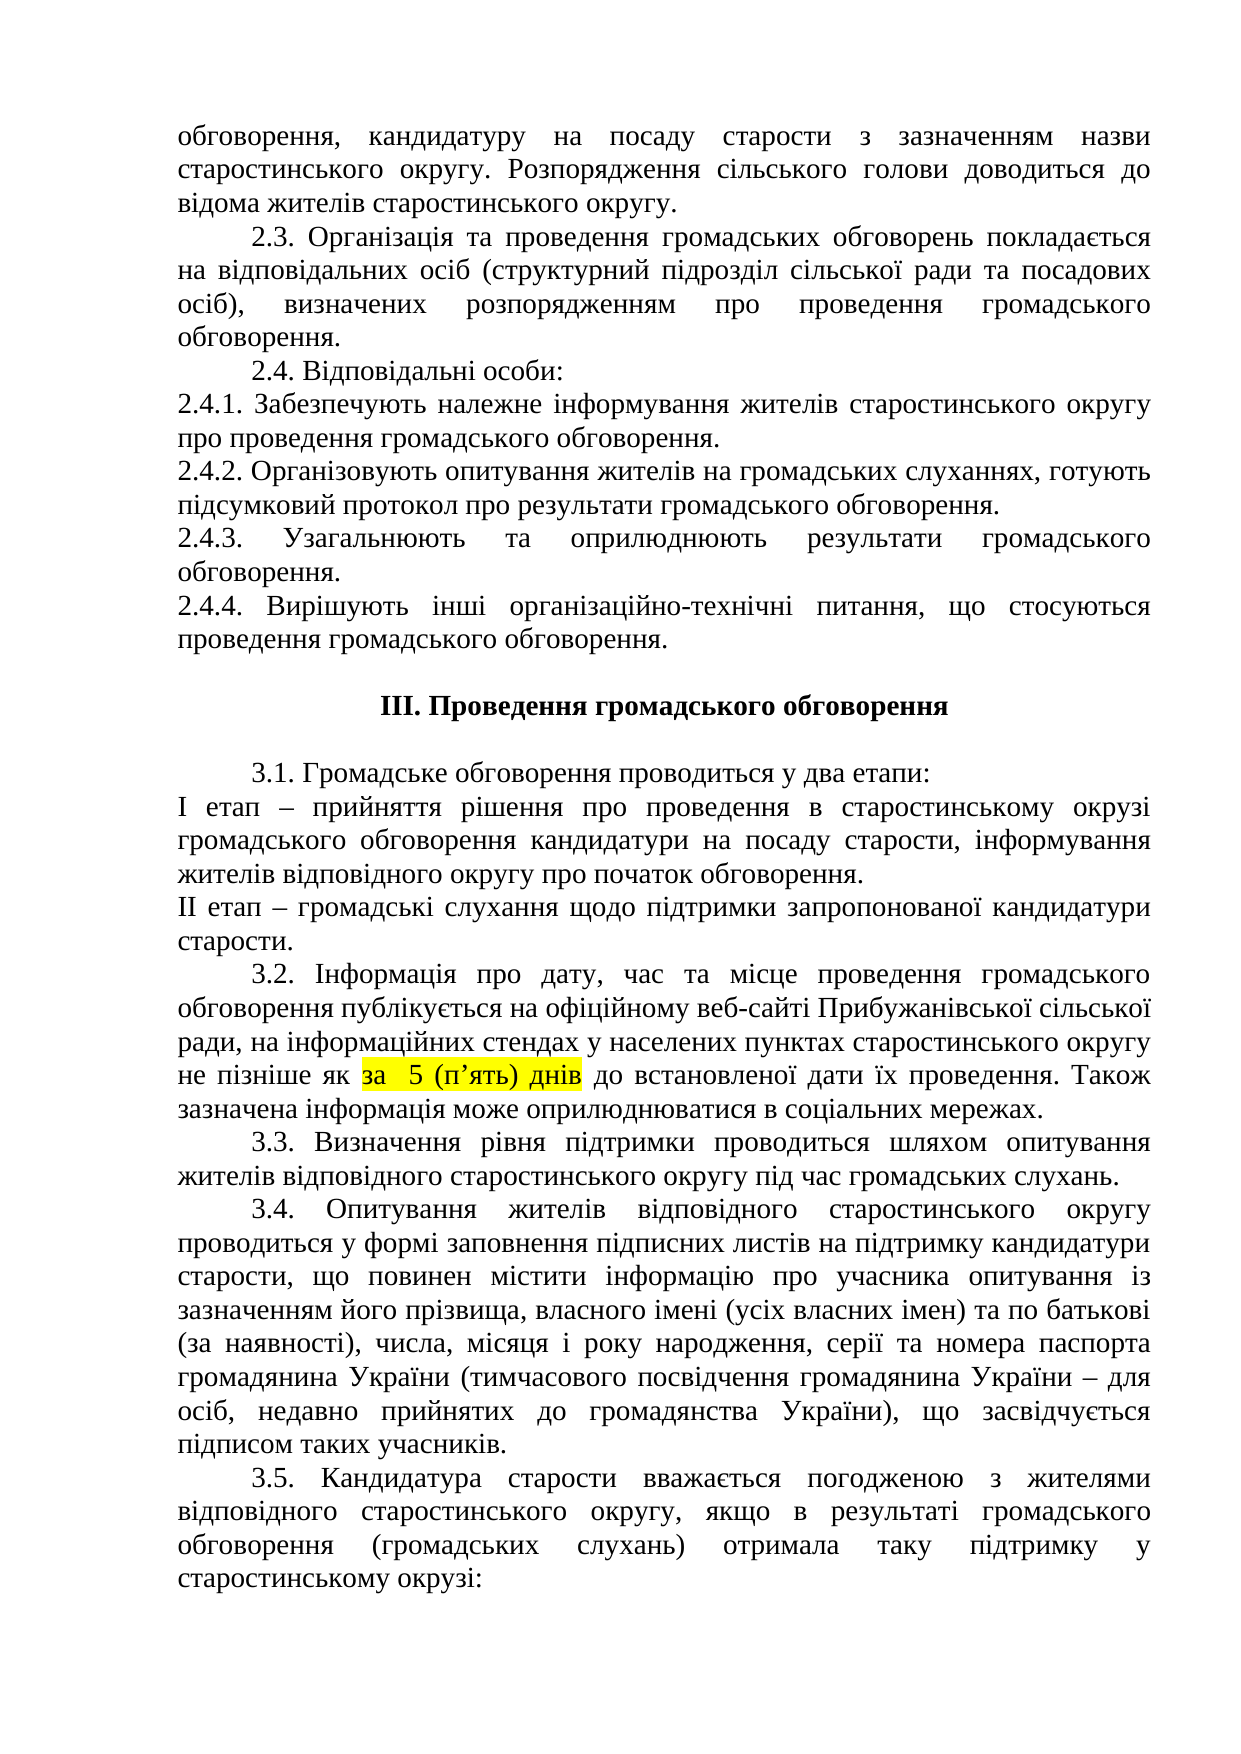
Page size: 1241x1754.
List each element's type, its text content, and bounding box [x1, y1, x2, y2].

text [177, 118, 1152, 219]
text 3.4. Опитування жителів відповідного старостинського округу проводиться у формі заповнення підписних листів на підтримку кандидатури старости, що повинен містити інформацію про учасника опитування із зазначенням його прізвища, власного імені (усіх власних імен) та по батькові (за наявності), числа, місяця і року народження, серії та номера паспорта громадянина України (тимчасового посвідчення громадянина України – для осіб, недавно прийнятих до громадянства України), що засвідчується підписом таких учасників. [177, 1191, 1152, 1460]
text 2.4.4. Вирішують інші організаційно-технічні питання, що стосуються проведення громадського обговорення. [177, 588, 1152, 655]
text ІІІ. Проведення громадського обговорення [177, 688, 1152, 722]
text 2.4. Відповідальні особи: [177, 353, 1152, 386]
text 2.4.3. Узагальнюють та оприлюднюють результати громадського обговорення. [177, 521, 1152, 588]
text 2.4.1. Забезпечують належне інформування жителів старостинського округу про проведення громадського обговорення. [177, 386, 1152, 453]
text 3.1. Громадське обговорення проводиться у два етапи: [177, 755, 1152, 789]
text 3.5. Кандидатура старости вважається погодженою з жителями відповідного старостинського округу, якщо в результаті громадського обговорення (громадських слухань) отримала таку підтримку у старостинському окрузі: [177, 1460, 1152, 1594]
text 2.4.2. Організовують опитування жителів на громадських слуханнях, готують підсумковий протокол про результати громадського обговорення. [177, 453, 1152, 521]
text ІІ етап – громадські слухання щодо підтримки запропонованої кандидатури старости. [177, 889, 1152, 957]
text 3.3. Визначення рівня підтримки проводиться шляхом опитування жителів відповідного старостинського округу під час громадських слухань. [177, 1124, 1152, 1191]
text І етап – прийняття рішення про проведення в старостинському окрузі громадського обговорення кандидатури на посаду старости, інформування жителів відповідного округу про початок обговорення. [177, 789, 1152, 889]
text 2.3. Організація та проведення громадських обговорень покладається на відповідальних осіб (структурний підрозділ сільської ради та посадових осіб), визначених розпорядженням про проведення громадського обговорення. [177, 219, 1152, 353]
text 3.2. Інформація про дату, час та місце проведення громадського обговорення публікується на офіційному веб-сайті Прибужанівської сільської ради, на інформаційних стендах у населених пунктах старостинського округу не пізніше як за 5 (п’ять) днів до встановленої дати їх проведення. Також зазначена інформація може оприлюднюватися в соціальних мережах. [177, 957, 1152, 1124]
